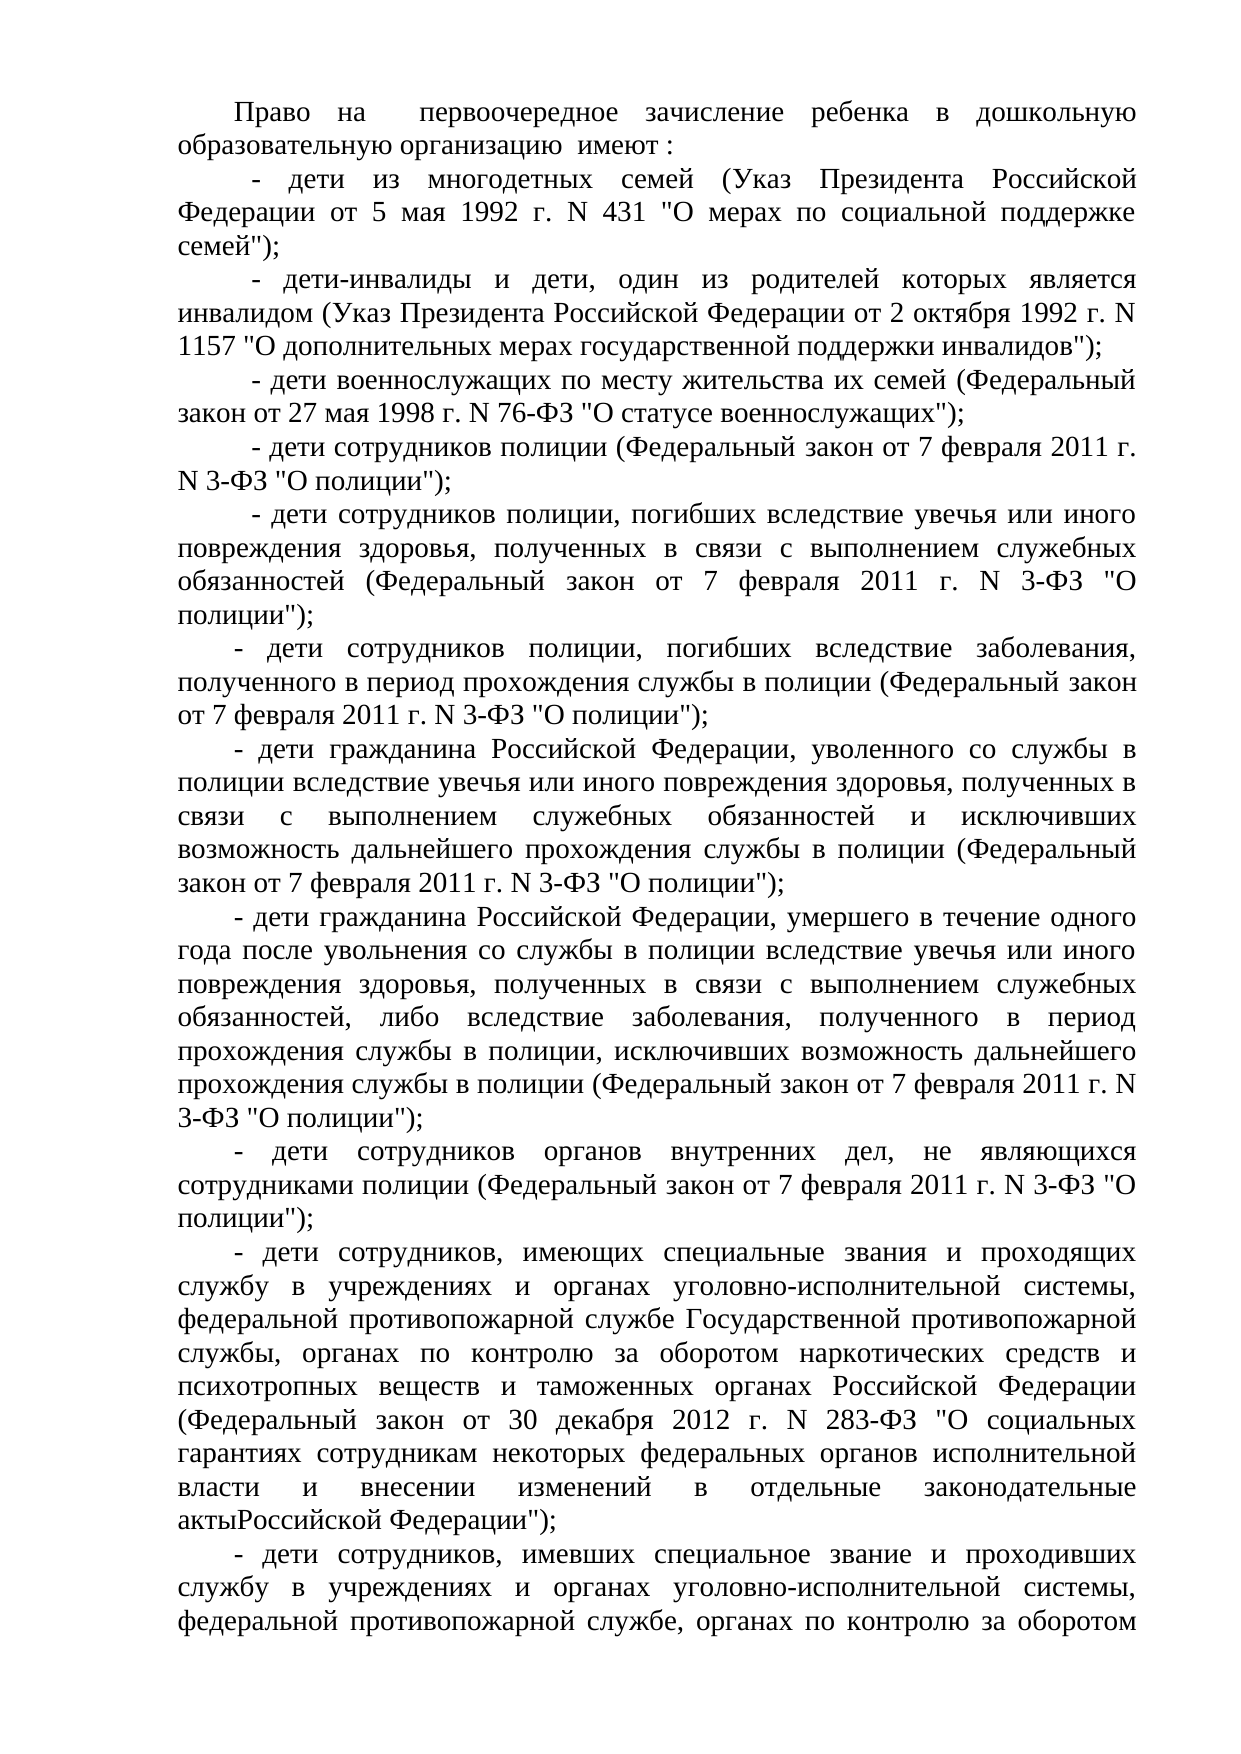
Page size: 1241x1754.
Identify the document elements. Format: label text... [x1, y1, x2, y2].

text - дети сотрудников полиции (Федеральный закон от 7 февраля 2011 г. N 3-ФЗ "О полиции"); [177, 429, 1137, 496]
text - дети гражданина Российской Федерации, уволенного со службы в полиции вследствие увечья или иного повреждения здоровья, полученных в связи с выполнением служебных обязанностей и исключивших возможность дальнейшего прохождения службы в полиции (Федеральный закон от 7 февраля 2011 г. N 3-ФЗ "О полиции"); [177, 731, 1137, 899]
text - дети сотрудников органов внутренних дел, не являющихся сотрудниками полиции (Федеральный закон от 7 февраля 2011 г. N 3-ФЗ "О полиции"); [177, 1133, 1137, 1234]
text - дети военнослужащих по месту жительства их семей (Федеральный закон от 27 мая 1998 г. N 76-ФЗ "О статусе военнослужащих"); [177, 362, 1137, 429]
text - дети сотрудников полиции, погибших вследствие увечья или иного повреждения здоровья, полученных в связи с выполнением служебных обязанностей (Федеральный закон от 7 февраля 2011 г. N 3-ФЗ "О полиции"); [177, 496, 1137, 630]
text - дети-инвалиды и дети, один из родителей которых является инвалидом (Указ Президента Российской Федерации от 2 октября 1992 г. N 1157 "О дополнительных мерах государственной поддержки инвалидов"); [177, 261, 1137, 362]
text - дети из многодетных семей (Указ Президента Российской Федерации от 5 мая 1992 г. N 431 "О мерах по социальной поддержке семей"); [177, 161, 1137, 261]
text Право на первоочередное зачисление ребенка в дошкольную образовательную организацию имеют : [177, 94, 1137, 161]
text - дети сотрудников, имеющих специальные звания и проходящих службу в учреждениях и органах уголовно-исполнительной системы, федеральной противопожарной службе Государственной противопожарной службы, органах по контролю за оборотом наркотических средств и психотропных веществ и таможенных органах Российской Федерации (Федеральный закон от 30 декабря 2012 г. N 283-ФЗ "О социальных гарантиях сотрудникам некоторых федеральных органов исполнительной власти и внесении изменений в отдельные законодательные актыРоссийской Федерации"); [177, 1234, 1137, 1536]
text - дети сотрудников полиции, погибших вследствие заболевания, полученного в период прохождения службы в полиции (Федеральный закон от 7 февраля 2011 г. N 3-ФЗ "О полиции"); [177, 630, 1137, 731]
text - дети гражданина Российской Федерации, умершего в течение одного года после увольнения со службы в полиции вследствие увечья или иного повреждения здоровья, полученных в связи с выполнением служебных обязанностей, либо вследствие заболевания, полученного в период прохождения службы в полиции, исключивших возможность дальнейшего прохождения службы в полиции (Федеральный закон от 7 февраля 2011 г. N 3-ФЗ "О полиции"); [177, 899, 1137, 1133]
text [177, 1536, 1137, 1637]
